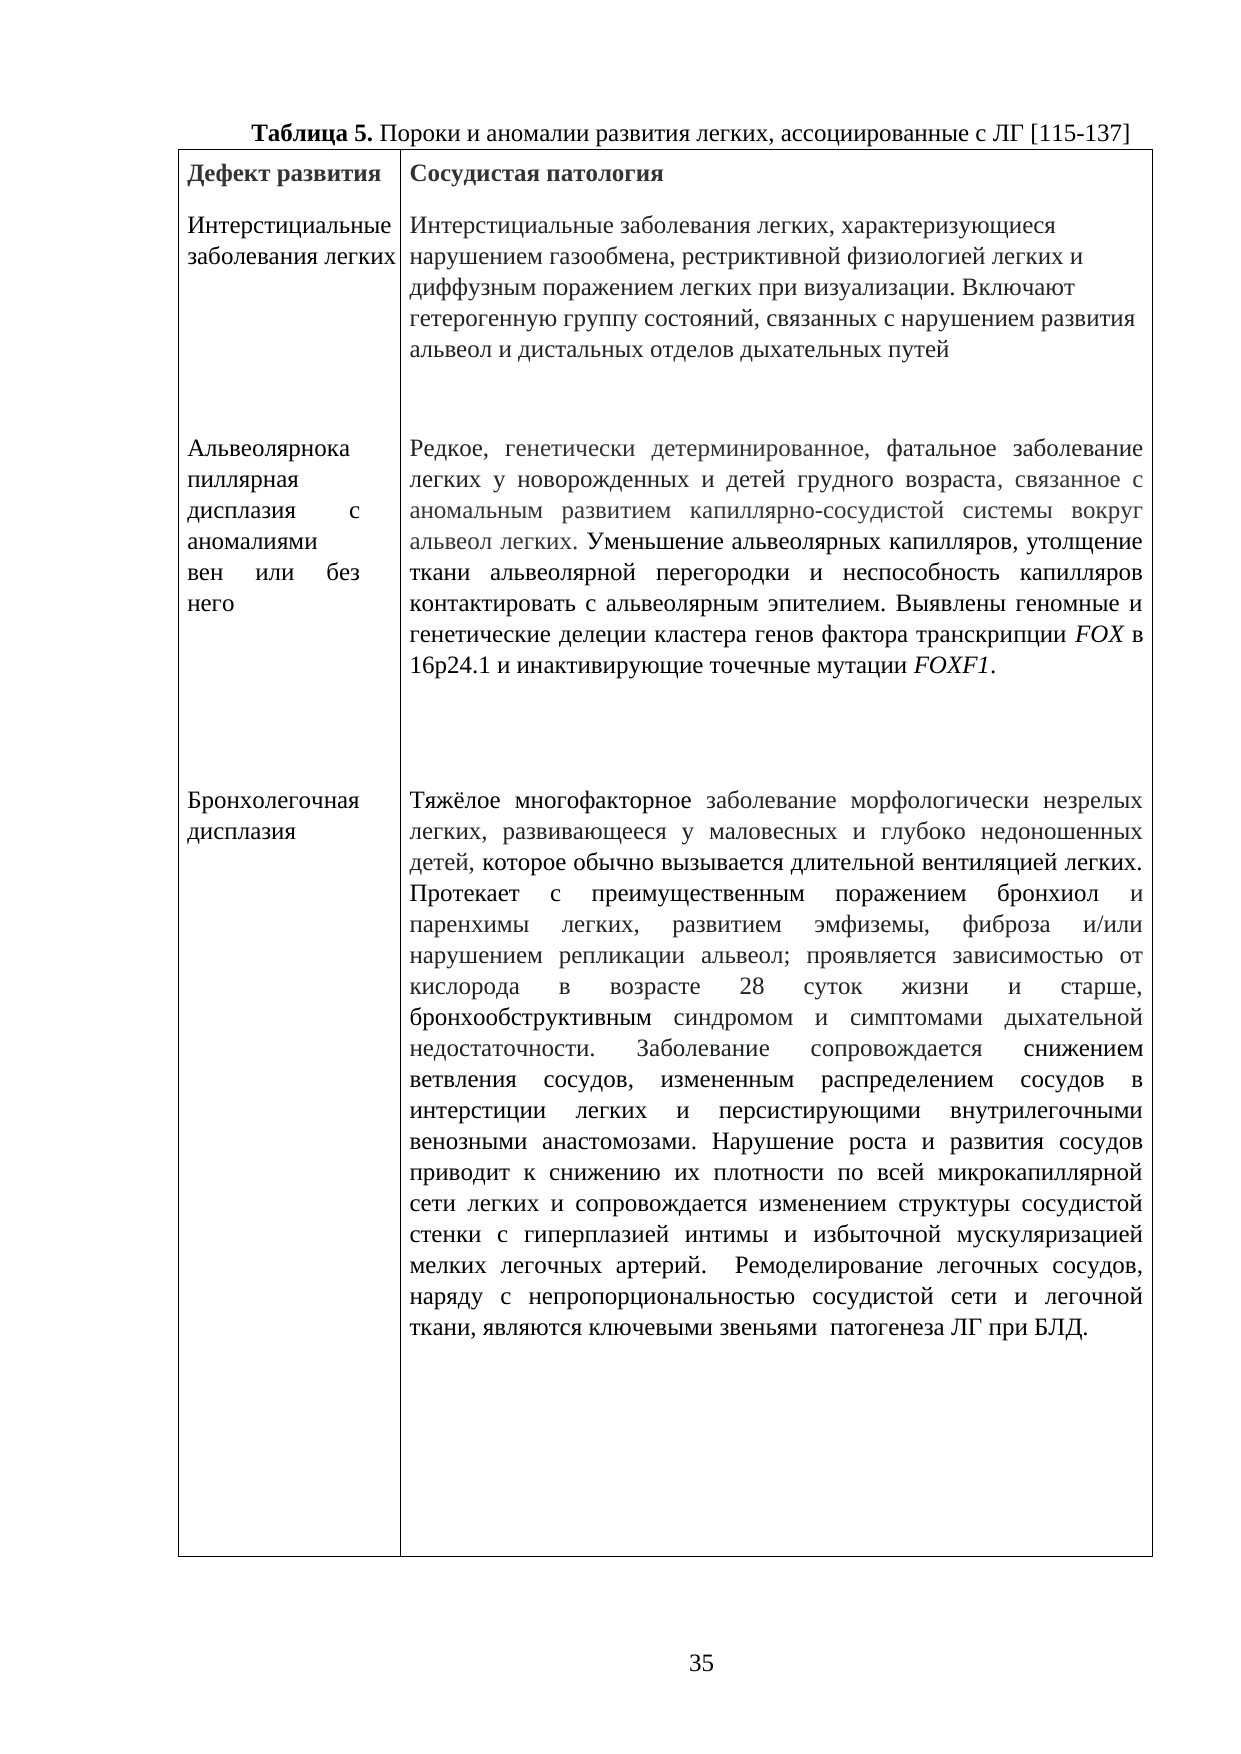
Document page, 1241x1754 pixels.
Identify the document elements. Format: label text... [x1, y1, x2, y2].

text Таблица 5. Пороки и аномалии развития легких, ассоциированные с ЛГ [115-137] [251, 118, 1152, 147]
table_cell Бронхолегочная дисплазия [179, 777, 400, 1556]
table_cell Альвеолярнокапиллярная дисплазия с аномалиями вен или без него [179, 425, 400, 774]
table_header Дефект развития [179, 150, 400, 199]
table_cell Редкое, генетически детерминированное, фатальное заболевание легких у новорожденных и детей грудного возраста, связанное с аномальным развитием капиллярно-сосудистой системы вокруг альвеол легких. Уменьшение альвеолярных капилляров, утолщение ткани альвеолярной перегородки и неспособность капилляров контактировать с альвеолярным эпителием. Выявлены геномные и генетические делеции кластера генов фактора транскрипции FOX в 16p24.1 и инактивирующие точечные мутации FOXF1. [401, 425, 1152, 774]
table_cell Тяжёлое многофакторное заболевание морфологически незрелых легких, развивающееся у маловесных и глубоко недоношенных детей, которое обычно вызывается длительной вентиляцией легких. Протекает с преимущественным поражением бронхиол и паренхимы легких, развитием эмфиземы, фиброза и/или нарушением репликации альвеол; проявляется зависимостью от кислорода в возрасте 28 суток жизни и старше, бронхообструктивным синдромом и симптомами дыхательной недостаточности. Заболевание сопровождается снижением ветвления сосудов, измененным распределением сосудов в интерстиции легких и персистирующими внутрилегочными венозными анастомозами. Нарушение роста и развития сосудов приводит к снижению их плотности по всей микрокапиллярной сети легких и сопровождается изменением структуры сосудистой стенки с гиперплазией интимы и избыточной мускуляризацией мелких легочных артерий. Ремоделирование легочных сосудов, наряду с непропорциональностью сосудистой сети и легочной ткани, являются ключевыми звеньями патогенеза ЛГ при БЛД. [401, 777, 1152, 1556]
table_cell Интерстициальные заболевания легких [179, 203, 400, 422]
table_header Сосудистая патология [401, 150, 1152, 199]
table_cell Интерстициальные заболевания легких, характеризующиеся нарушением газообмена, рестриктивной физиологией легких и диффузным поражением легких при визуализации. Включают гетерогенную группу состояний, связанных с нарушением развития альвеол и дистальных отделов дыхательных путей [401, 203, 1152, 422]
